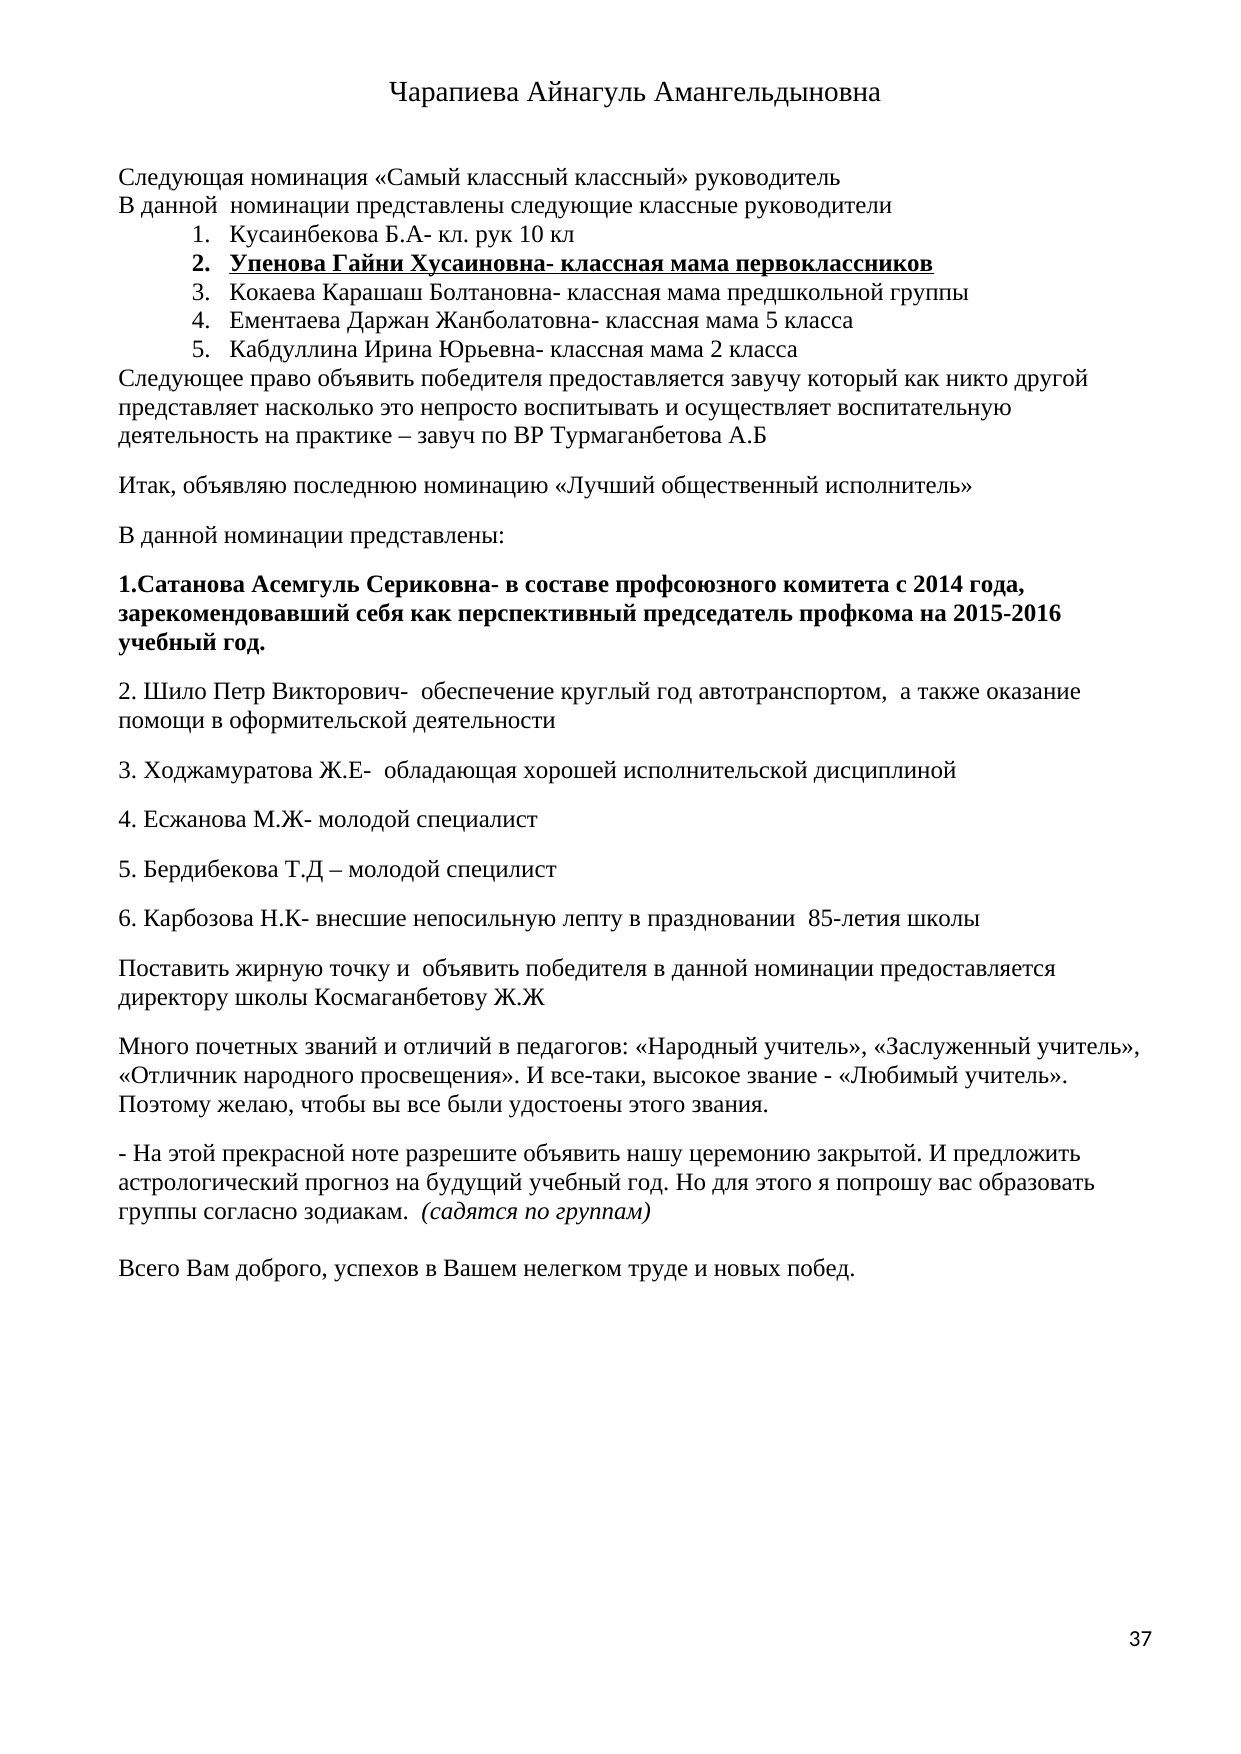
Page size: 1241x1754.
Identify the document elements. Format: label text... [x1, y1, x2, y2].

text Следующее право объявить победителя предоставляется завучу который как никто другой представляет насколько это непросто воспитывать и осуществляет воспитательную деятельность на практике – завуч по ВР Турмаганбетова А.Б [118, 363, 1152, 449]
text В данной номинации представлены: [118, 520, 1152, 548]
text 3. Ходжамуратова Ж.Е- обладающая хорошей исполнительской дисциплиной [118, 755, 1152, 783]
text 4. Есжанова М.Ж- молодой специалист [118, 804, 1152, 833]
text Следующая номинация «Самый классный классный» руководитель [118, 162, 1152, 191]
text 2. Шило Петр Викторович- обеспечение круглый год автотранспортом, а также оказание помощи в оформительской деятельности [118, 676, 1152, 734]
list Кабдуллина Ирина Юрьевна- классная мама 2 класса [192, 334, 1152, 363]
text Поставить жирную точку и объявить победителя в данной номинации предоставляется директору школы Космаганбетову Ж.Ж [118, 953, 1152, 1011]
text В данной номинации представлены следующие классные руководители [118, 191, 1152, 219]
text 5. Бердибекова Т.Д – молодой специлист [118, 854, 1152, 883]
text 1.Сатанова Асемгуль Сериковна- в составе профсоюзного комитета с 2014 года, зарекомендовавший себя как перспективный председатель профкома на 2015-2016 учебный год. [118, 569, 1152, 656]
text Итак, объявляю последнюю номинацию «Лучший общественный исполнитель» [118, 470, 1152, 499]
list Кокаева Карашаш Болтановна- классная мама предшкольной группы [192, 277, 1152, 306]
text - На этой прекрасной ноте разрешите объявить нашу церемонию закрытой. И предложить астрологический прогноз на будущий учебный год. Но для этого я попрошу вас образовать группы согласно зодиакам. (садятся по группам) [118, 1138, 1152, 1225]
text Всего Вам доброго, успехов в Вашем нелегком труде и новых побед. [118, 1253, 1152, 1282]
text Много почетных званий и отличий в педагогов: «Народный учитель», «Заслуженный учитель», «Отличник народного просвещения». И все-таки, высокое звание - «Любимый учитель». Поэтому желаю, чтобы вы все были удостоены этого звания. [118, 1031, 1152, 1118]
list Ементаева Даржан Жанболатовна- классная мама 5 класса [192, 306, 1152, 334]
list Упенова Гайни Хусаиновна- классная мама первоклассников [192, 248, 1152, 277]
list Кусаинбекова Б.А- кл. рук 10 кл [192, 219, 1152, 248]
text 6. Карбозова Н.К- внесшие непосильную лепту в праздновании 85-летия школы [118, 903, 1152, 932]
